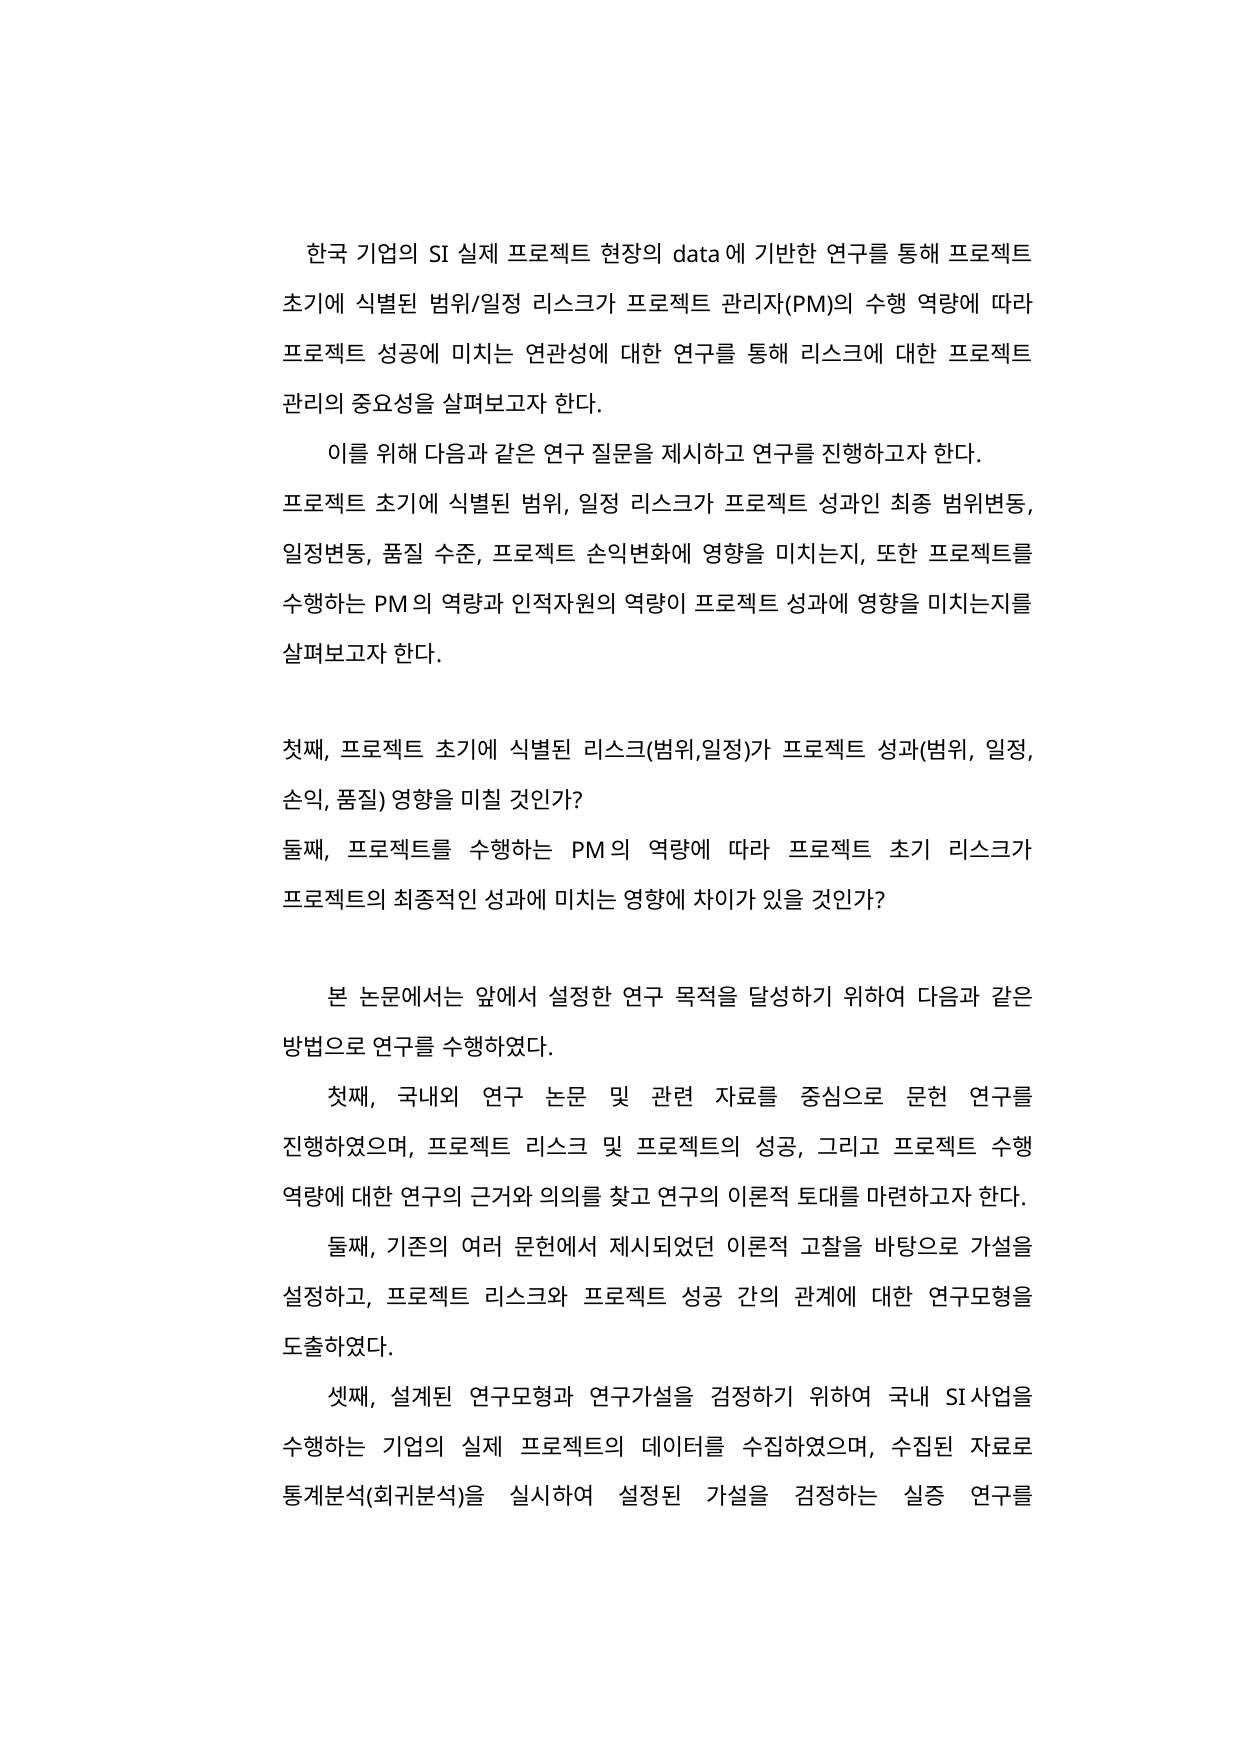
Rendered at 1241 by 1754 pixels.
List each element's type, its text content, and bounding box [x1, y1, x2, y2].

text 프로젝트 초기에 식별된 범위, 일정 리스크가 프로젝트 성과인 최종 범위변동, 일정변동, 품질 수준, 프로젝트 손익변화에 영향을 미치는지, 또한 프로젝트를 수행하는 PM의 역량과 인적자원의 역량이 프로젝트 성과에 영향을 미치는지를 살펴보고자 한다. [282, 486, 1033, 669]
text 첫째, 국내외 연구 논문 및 관련 자료를 중심으로 문헌 연구를 진행하였으며, 프로젝트 리스크 및 프로젝트의 성공, 그리고 프로젝트 수행 역량에 대한 연구의 근거와 의의를 찾고 연구의 이론적 토대를 마련하고자 한다. [282, 1079, 1033, 1212]
text 둘째, 기존의 여러 문헌에서 제시되었던 이론적 고찰을 바탕으로 가설을 설정하고, 프로젝트 리스크와 프로젝트 성공 간의 관계에 대한 연구모형을 도출하였다. [282, 1229, 1033, 1362]
text 한국 기업의 SI 실제 프로젝트 현장의 data에 기반한 연구를 통해 프로젝트 초기에 식별된 범위/일정 리스크가 프로젝트 관리자(PM)의 수행 역량에 따라 프로젝트 성공에 미치는 연관성에 대한 연구를 통해 리스크에 대한 프로젝트 관리의 중요성을 살펴보고자 한다. [282, 236, 1033, 419]
text 이를 위해 다음과 같은 연구 질문을 제시하고 연구를 진행하고자 한다. [282, 436, 1033, 469]
text 첫째, 프로젝트 초기에 식별된 리스크(범위,일정)가 프로젝트 성과(범위, 일정, 손익, 품질) 영향을 미칠 것인가? [282, 732, 1033, 816]
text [282, 1378, 1033, 1512]
text 둘째, 프로젝트를 수행하는 PM의 역량에 따라 프로젝트 초기 리스크가 프로젝트의 최종적인 성과에 미치는 영향에 차이가 있을 것인가? [282, 832, 1033, 916]
text 본 논문에서는 앞에서 설정한 연구 목적을 달성하기 위하여 다음과 같은 방법으로 연구를 수행하였다. [282, 979, 1033, 1062]
